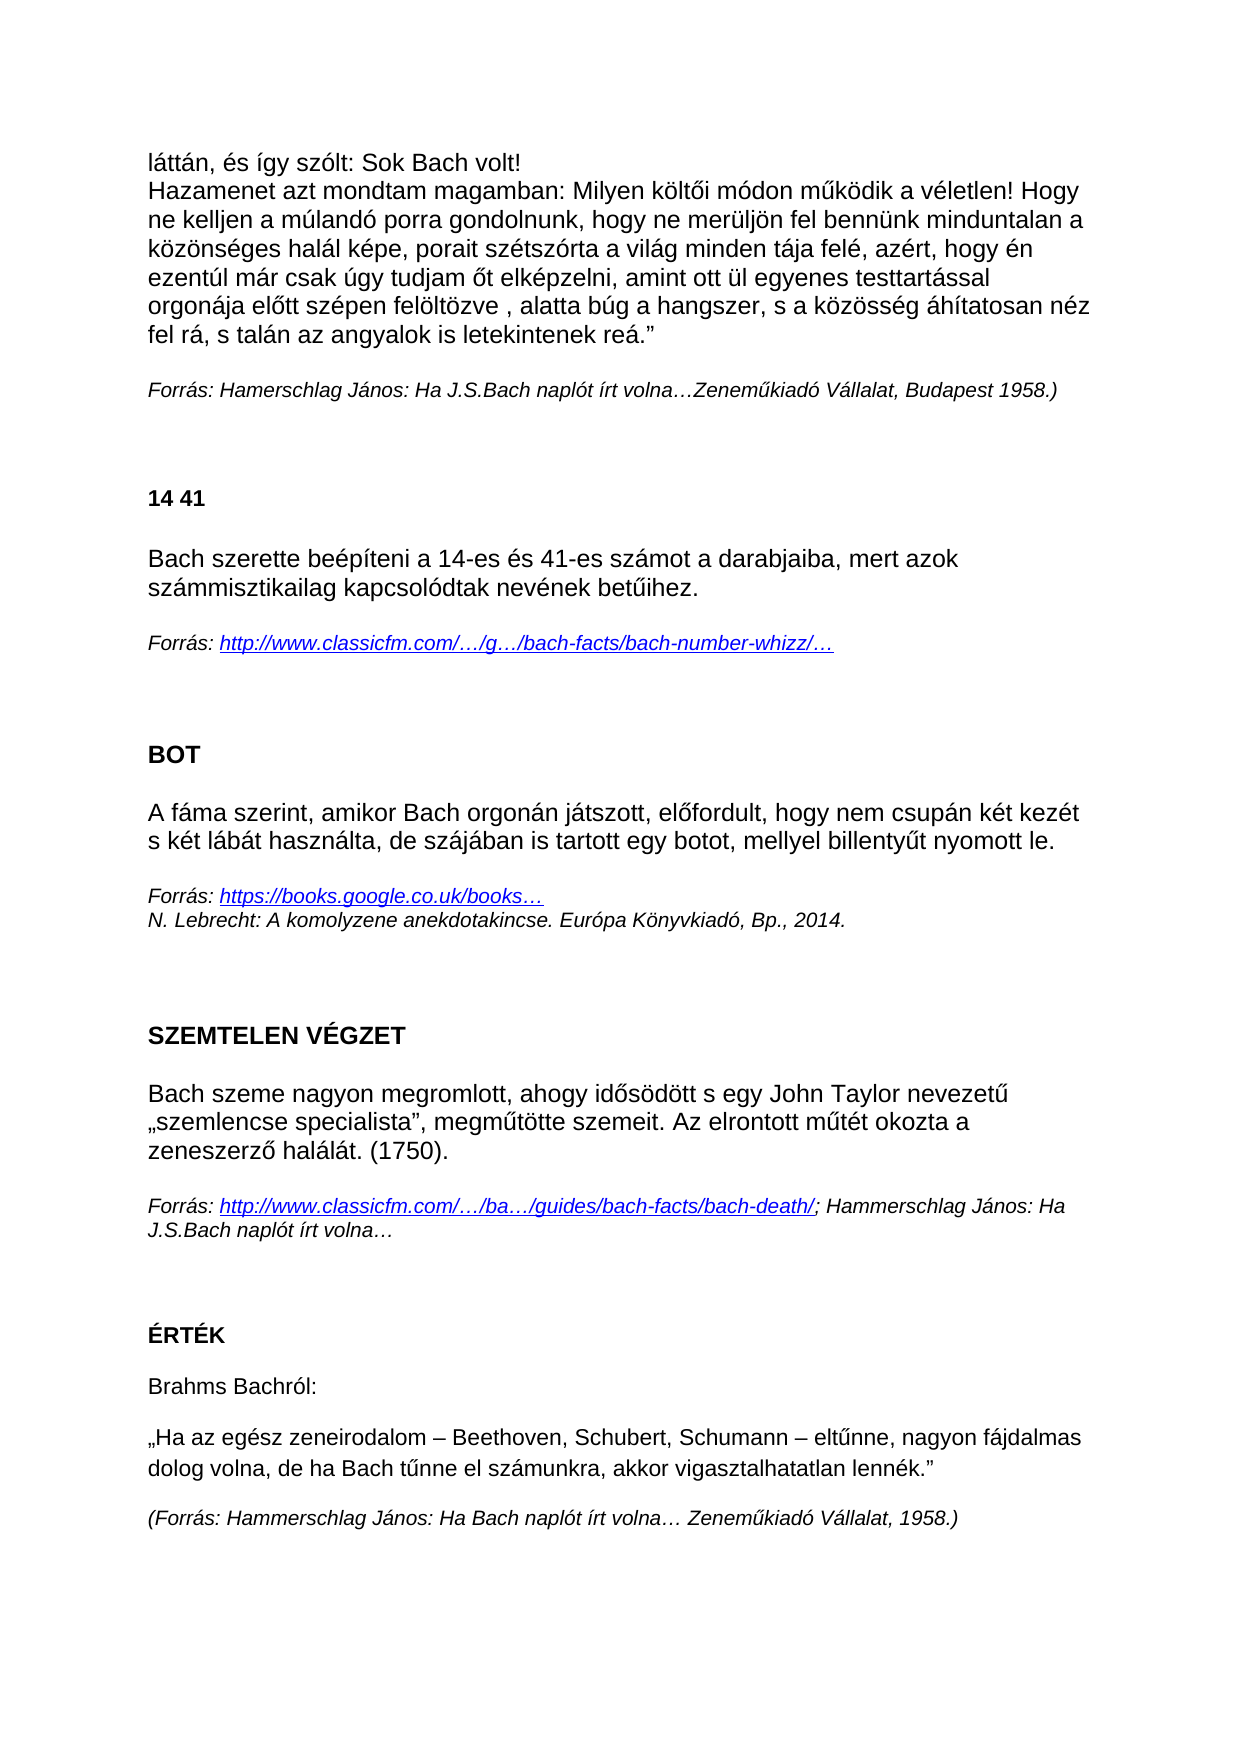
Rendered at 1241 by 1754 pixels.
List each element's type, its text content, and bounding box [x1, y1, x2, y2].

text ÉRTÉK [148, 1322, 1093, 1348]
text BOT [148, 740, 1093, 768]
text Forrás: https://books.google.co.uk/books… N. Lebrecht: A komolyzene anekdotakincse. Európa Könyvkiadó, Bp., 2014. [148, 884, 1093, 932]
text Forrás: http://www.classicfm.com/…/g…/bach-facts/bach-number-whizz/… [148, 631, 1093, 655]
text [148, 148, 1093, 349]
text Forrás: http://www.classicfm.com/…/ba…/guides/bach-facts/bach-death/; Hammerschlag János: Ha J.S.Bach naplót írt volna… [148, 1194, 1093, 1242]
text A fáma szerint, amikor Bach orgonán játszott, előfordult, hogy nem csupán két kezét s két lábát használta, de szájában is tartott egy botot, mellyel billentyűt nyomott le. [148, 798, 1093, 855]
text 14 41 [148, 485, 1093, 511]
text SZEMTELEN VÉGZET [148, 1021, 1093, 1049]
text Bach szerette beépíteni a 14-es és 41-es számot a darabjaiba, mert azok számmisztikailag kapcsolódtak nevének betűihez. [148, 544, 1093, 602]
text Brahms Bachról: [148, 1373, 1093, 1399]
text Forrás: Hamerschlag János: Ha J.S.Bach naplót írt volna…Zeneműkiadó Vállalat, Budapest 1958.) [148, 378, 1093, 402]
text Bach szeme nagyon megromlott, ahogy idősödött s egy John Taylor nevezetű „szemlencse specialista”, megműtötte szemeit. Az elrontott műtét okozta a zeneszerző halálát. (1750). [148, 1079, 1093, 1165]
text „Ha az egész zeneirodalom – Beethoven, Schubert, Schumann – eltűnne, nagyon fájdalmas dolog volna, de ha Bach tűnne el számunkra, akkor vigasztalhatatlan lennék.” [148, 1424, 1093, 1481]
text (Forrás: Hammerschlag János: Ha Bach naplót írt volna… Zeneműkiadó Vállalat, 1958.) [148, 1506, 1093, 1529]
